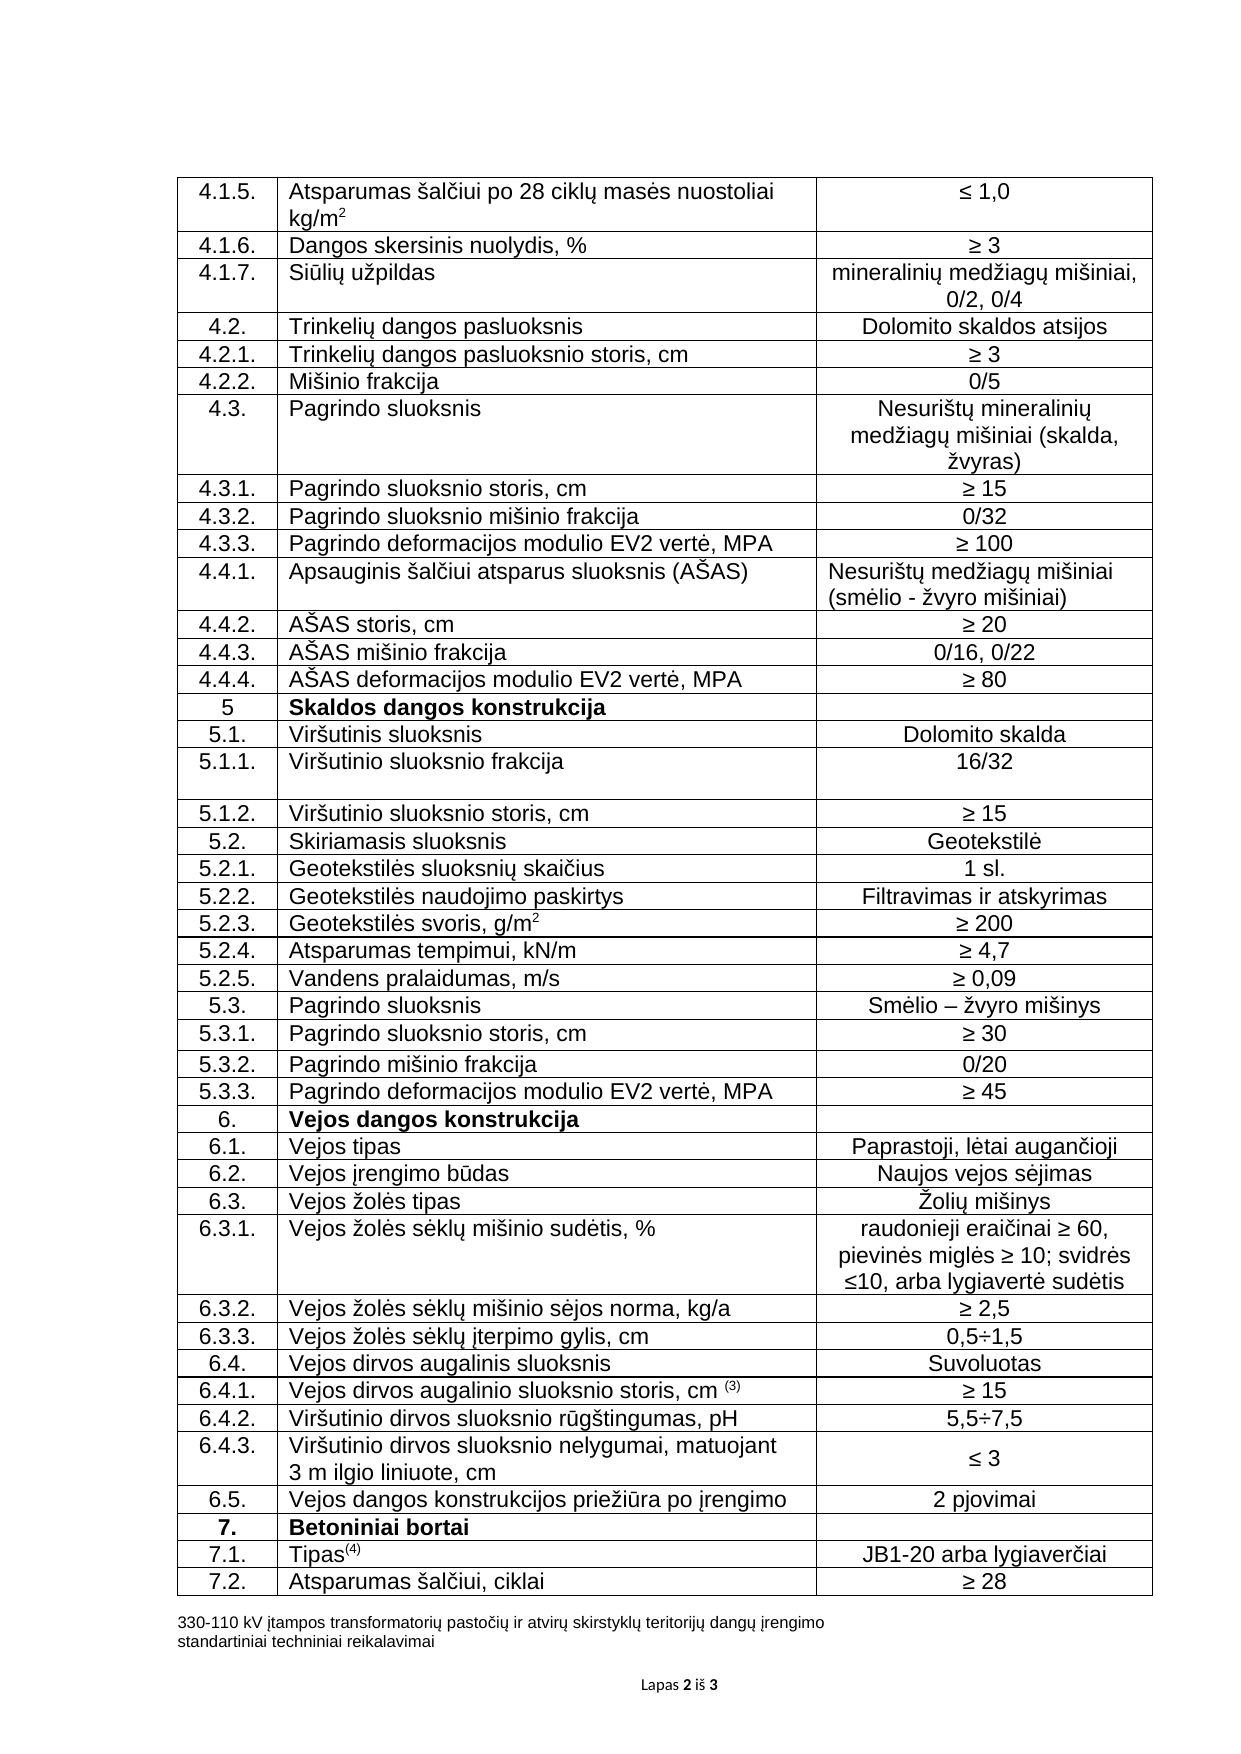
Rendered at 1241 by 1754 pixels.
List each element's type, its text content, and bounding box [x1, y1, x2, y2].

table_cell 6.2. [178, 1160, 277, 1187]
table_cell 4.3.2. [178, 503, 277, 529]
table_cell Geotekstilės naudojimo paskirtys [278, 883, 816, 909]
table_cell ≥ 3 [817, 232, 1152, 258]
table_cell 5.2.4. [178, 938, 277, 964]
table_cell 6.4. [178, 1350, 277, 1376]
table_cell Pagrindo sluoksnio storis, cm [278, 1020, 816, 1050]
table_cell 6.5. [178, 1486, 277, 1512]
table_cell Geotekstilės sluoksnių skaičius [278, 855, 816, 882]
table_cell Viršutinio dirvos sluoksnio nelygumai, matuojant 3 m ilgio liniuote, cm [278, 1432, 816, 1485]
table_cell ≥ 2,5 [817, 1295, 1152, 1322]
table_cell Vejos dangos konstrukcijos priežiūra po įrengimo [278, 1486, 816, 1512]
table_cell 5.2.3. [178, 910, 277, 936]
table_cell Viršutinio sluoksnio storis, cm [278, 800, 816, 827]
table_cell Nesurištų medžiagų mišiniai (smėlio - žvyro mišiniai) [817, 558, 1152, 610]
table_cell Apsauginis šalčiui atsparus sluoksnis (AŠAS) [278, 558, 816, 610]
table_cell Skiriamasis sluoksnis [278, 828, 816, 854]
table_cell 5.1.1. [178, 748, 277, 799]
table_cell JB1-20 arba lygiaverčiai [817, 1541, 1152, 1567]
table_cell Vejos žolės sėklų įterpimo gylis, cm [278, 1323, 816, 1349]
table_cell 1 sl. [817, 855, 1152, 882]
table_cell 5.3.1. [178, 1020, 277, 1050]
table_cell 7.2. [178, 1568, 277, 1594]
table_cell Siūlių užpildas [278, 259, 816, 312]
table_cell Suvoluotas [817, 1350, 1152, 1376]
table_cell Atsparumas šalčiui, ciklai [278, 1568, 816, 1594]
table_cell Pagrindo sluoksnis [278, 395, 816, 474]
table_cell ≥ 80 [817, 666, 1152, 692]
table_cell 5.1. [178, 721, 277, 747]
table_cell ≥ 0,09 [817, 965, 1152, 991]
table_cell Skaldos dangos konstrukcija [278, 694, 816, 720]
table_cell 4.3. [178, 395, 277, 474]
table_cell raudonieji eraičinai ≥ 60, pievinės miglės ≥ 10; svidrės ≤10, arba lygiavertė sudėtis [817, 1215, 1152, 1294]
table_cell mineralinių medžiagų mišiniai, 0/2, 0/4 [817, 259, 1152, 312]
table_cell [817, 694, 1152, 720]
table_cell ≥ 30 [817, 1020, 1152, 1050]
table_cell 6.3. [178, 1188, 277, 1214]
table_cell 0/5 [817, 368, 1152, 394]
table_cell ≥ 3 [817, 341, 1152, 367]
table_cell Trinkelių dangos pasluoksnio storis, cm [278, 341, 816, 367]
table_cell 5 [178, 694, 277, 720]
table_cell 4.4.2. [178, 611, 277, 638]
table_cell ≥ 15 [817, 1378, 1152, 1404]
table_cell Vejos žolės sėklų mišinio sėjos norma, kg/a [278, 1295, 816, 1322]
table_cell ≥ 15 [817, 800, 1152, 827]
table_cell 6.4.1. [178, 1378, 277, 1404]
table_cell 5.2.2. [178, 883, 277, 909]
table_cell 5.3. [178, 992, 277, 1018]
table_cell Viršutinio sluoksnio frakcija [278, 748, 816, 799]
table_cell Vejos žolės sėklų mišinio sudėtis, % [278, 1215, 816, 1294]
table_cell 0/20 [817, 1051, 1152, 1077]
table_cell 6.4.3. [178, 1432, 277, 1485]
table_cell Pagrindo sluoksnis [278, 992, 816, 1018]
table_cell Smėlio – žvyro mišinys [817, 992, 1152, 1018]
table_cell Dangos skersinis nuolydis, % [278, 232, 816, 258]
table_cell 0/16, 0/22 [817, 639, 1152, 665]
table_cell Geotekstilės svoris, g/m2 [278, 910, 816, 936]
table_cell 4.2.1. [178, 341, 277, 367]
table_cell 5,5÷7,5 [817, 1405, 1152, 1431]
table_cell Mišinio frakcija [278, 368, 816, 394]
table_cell Betoniniai bortai [278, 1514, 816, 1540]
table_cell 16/32 [817, 748, 1152, 799]
table_cell 4.4.3. [178, 639, 277, 665]
table_cell 4.3.3. [178, 530, 277, 557]
table_cell Žolių mišinys [817, 1188, 1152, 1214]
table_cell AŠAS storis, cm [278, 611, 816, 638]
table_cell Dolomito skaldos atsijos [817, 313, 1152, 339]
table_cell 6.4.2. [178, 1405, 277, 1431]
table_cell Paprastoji, lėtai augančioji [817, 1133, 1152, 1159]
table_cell Trinkelių dangos pasluoksnis [278, 313, 816, 339]
table_cell 5.3.3. [178, 1078, 277, 1104]
table_cell Vejos tipas [278, 1133, 816, 1159]
table_cell 4.1.6. [178, 232, 277, 258]
table_cell ≥ 200 [817, 910, 1152, 936]
table_cell Pagrindo sluoksnio mišinio frakcija [278, 503, 816, 529]
table_cell Naujos vejos sėjimas [817, 1160, 1152, 1187]
table_cell 5.1.2. [178, 800, 277, 827]
table_cell 0/32 [817, 503, 1152, 529]
table_cell 5.2.1. [178, 855, 277, 882]
table_cell ≥ 28 [817, 1568, 1152, 1594]
table_cell ≥ 20 [817, 611, 1152, 638]
table_cell 5.3.2. [178, 1051, 277, 1077]
table_cell 4.1.5. [178, 178, 277, 231]
table_cell Vejos žolės tipas [278, 1188, 816, 1214]
table_cell 5.2. [178, 828, 277, 854]
table_cell Vejos įrengimo būdas [278, 1160, 816, 1187]
table_cell 6. [178, 1106, 277, 1132]
table_cell 5.2.5. [178, 965, 277, 991]
table_cell 6.3.2. [178, 1295, 277, 1322]
table_cell Dolomito skalda [817, 721, 1152, 747]
table_cell ≤ 3 [817, 1432, 1152, 1485]
table_cell Viršutinio dirvos sluoksnio rūgštingumas, pH [278, 1405, 816, 1431]
table_cell Tipas(4) [278, 1541, 816, 1567]
table_cell 4.3.1. [178, 475, 277, 502]
table_cell Atsparumas šalčiui po 28 ciklų masės nuostoliai kg/m2 [278, 178, 816, 231]
table_cell [817, 1106, 1152, 1132]
table_cell Vejos dirvos augalinis sluoksnis [278, 1350, 816, 1376]
table_cell 6.3.1. [178, 1215, 277, 1294]
table_cell [817, 1514, 1152, 1540]
table_cell ≥ 45 [817, 1078, 1152, 1104]
table_cell 0,5÷1,5 [817, 1323, 1152, 1349]
table_cell Viršutinis sluoksnis [278, 721, 816, 747]
table_cell ≥ 15 [817, 475, 1152, 502]
table_cell 7. [178, 1514, 277, 1540]
table_cell Filtravimas ir atskyrimas [817, 883, 1152, 909]
table_cell ≤ 1,0 [817, 178, 1152, 231]
table_cell 4.4.1. [178, 558, 277, 610]
table_cell Vejos dirvos augalinio sluoksnio storis, cm (3) [278, 1378, 816, 1404]
table_cell Geotekstilė [817, 828, 1152, 854]
table_cell 2 pjovimai [817, 1486, 1152, 1512]
table_cell 6.1. [178, 1133, 277, 1159]
table_cell 4.1.7. [178, 259, 277, 312]
table_cell AŠAS mišinio frakcija [278, 639, 816, 665]
table_cell Pagrindo sluoksnio storis, cm [278, 475, 816, 502]
table_cell Nesurištų mineralinių medžiagų mišiniai (skalda, žvyras) [817, 395, 1152, 474]
table_cell ≥ 4,7 [817, 938, 1152, 964]
table_cell Pagrindo mišinio frakcija [278, 1051, 816, 1077]
table_cell 7.1. [178, 1541, 277, 1567]
table_cell Pagrindo deformacijos modulio EV2 vertė, MPA [278, 1078, 816, 1104]
table_cell ≥ 100 [817, 530, 1152, 557]
table_cell 4.2. [178, 313, 277, 339]
table_cell 4.4.4. [178, 666, 277, 692]
table_cell Atsparumas tempimui, kN/m [278, 938, 816, 964]
table_cell 6.3.3. [178, 1323, 277, 1349]
table_cell Pagrindo deformacijos modulio EV2 vertė, MPA [278, 530, 816, 557]
table_cell Vandens pralaidumas, m/s [278, 965, 816, 991]
table_cell 4.2.2. [178, 368, 277, 394]
table_cell AŠAS deformacijos modulio EV2 vertė, MPA [278, 666, 816, 692]
table_cell Vejos dangos konstrukcija [278, 1106, 816, 1132]
